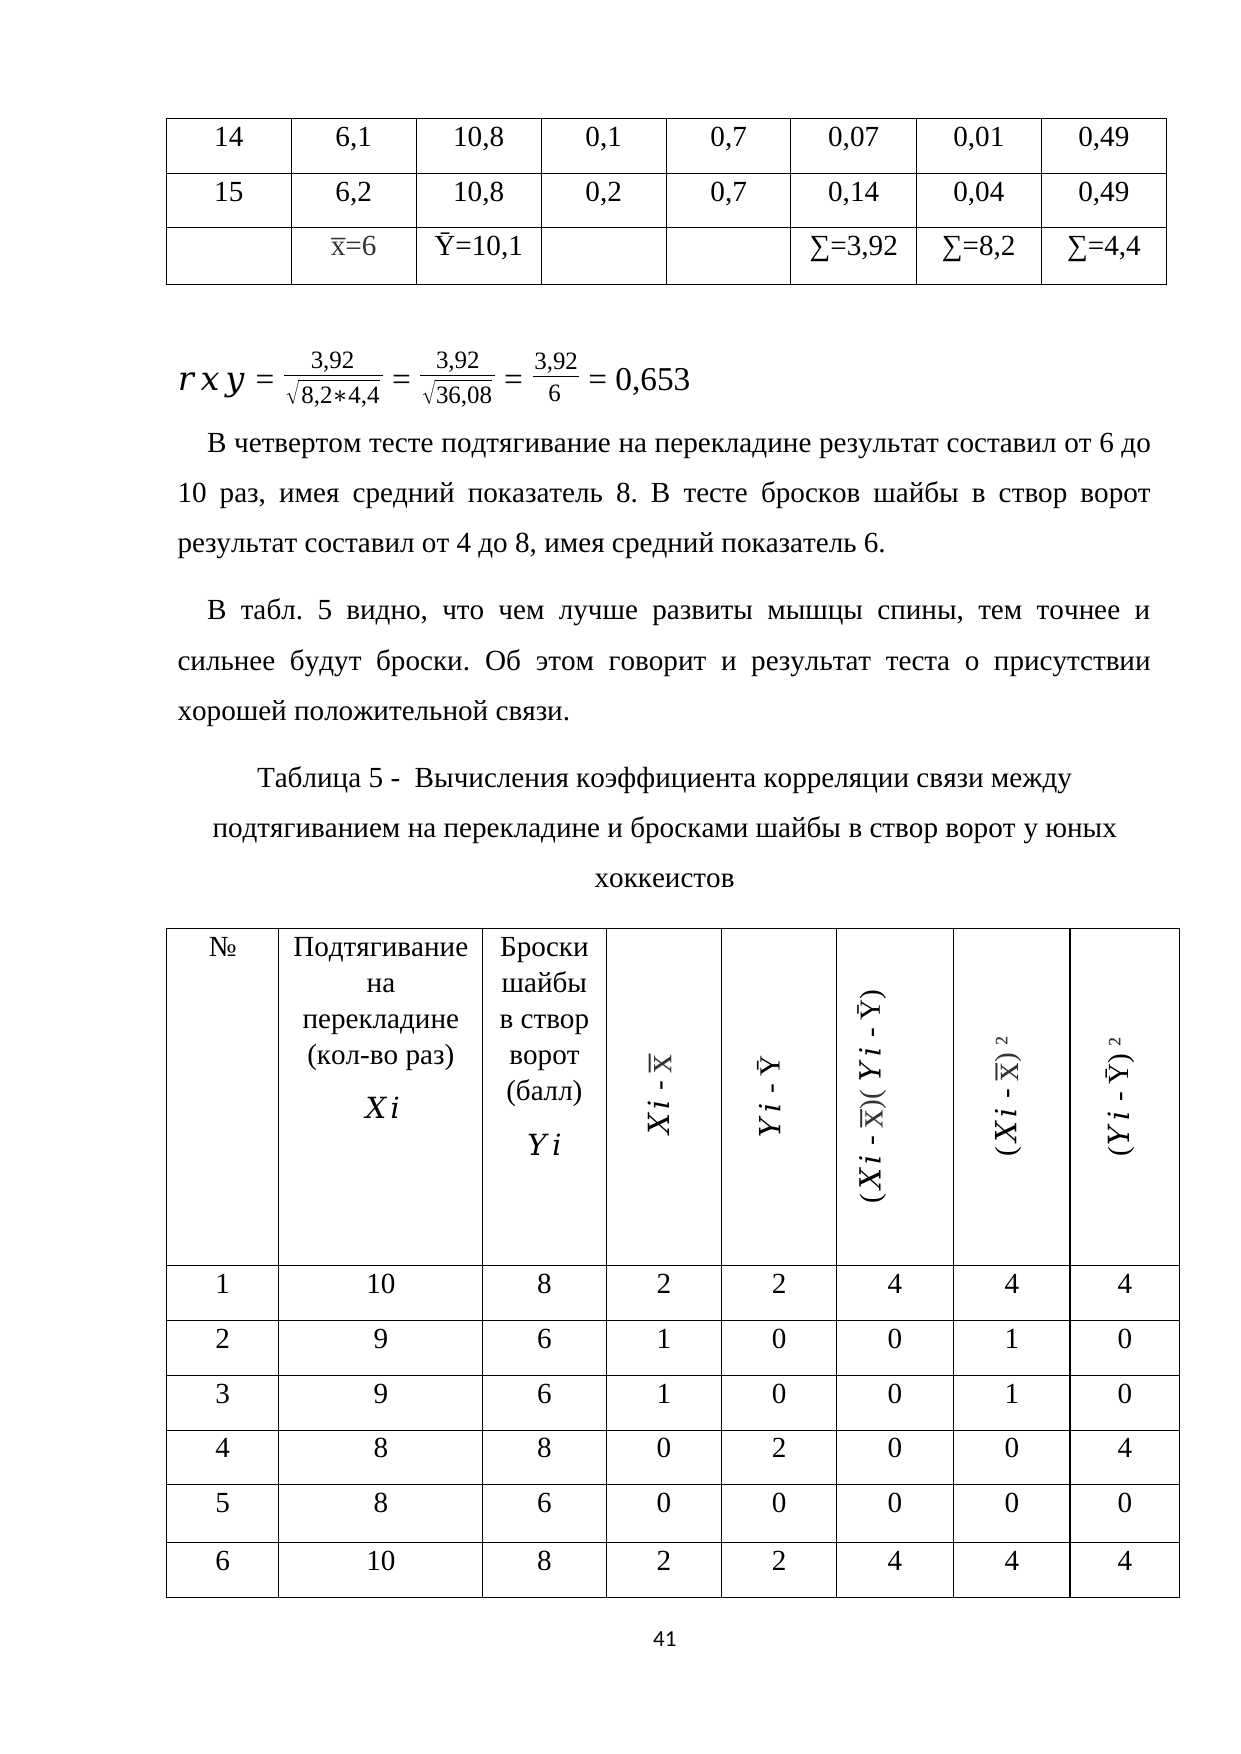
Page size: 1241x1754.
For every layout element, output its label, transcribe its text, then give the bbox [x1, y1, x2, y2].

table_cell 0 [1071, 1321, 1179, 1375]
table_cell 0,1 [542, 119, 666, 173]
table_cell 8 [483, 1543, 606, 1597]
table_cell 0 [837, 1431, 953, 1484]
table_cell 2 [722, 1543, 836, 1597]
table_cell 0 [837, 1485, 953, 1542]
table_cell 0,07 [791, 119, 916, 173]
table_cell 10 [279, 1266, 482, 1320]
table_cell 0,49 [1042, 119, 1166, 173]
table_cell 1 [167, 1266, 278, 1320]
table_cell 1 [607, 1321, 721, 1375]
table_cell 6 [483, 1376, 606, 1429]
table_cell 4 [954, 1266, 1069, 1320]
table_cell x̅=6 [292, 228, 416, 284]
table_header Броски шайбы в створ ворот (балл) 𝑌𝑖 [483, 929, 606, 1265]
table_cell 2 [722, 1266, 836, 1320]
table_header 𝑌𝑖 - Ȳ [722, 929, 836, 1265]
table_cell 10,8 [417, 174, 541, 227]
table_cell 0,49 [1042, 174, 1166, 227]
table_cell 10,8 [417, 119, 541, 173]
table_header 𝑋𝑖 - x̅ [607, 929, 721, 1265]
table_cell 1 [607, 1376, 721, 1429]
table_cell 4 [167, 1431, 278, 1484]
table_cell 4 [837, 1266, 953, 1320]
table_cell 0 [954, 1485, 1069, 1542]
table_cell 0 [607, 1485, 721, 1542]
table_cell 0,14 [791, 174, 916, 227]
table_cell 4 [1071, 1431, 1179, 1484]
table_cell 3 [167, 1376, 278, 1429]
table_cell 4 [1071, 1543, 1179, 1597]
table_cell ∑=8,2 [917, 228, 1041, 284]
table_cell [667, 228, 790, 284]
table_cell 0,01 [917, 119, 1041, 173]
table_cell 9 [279, 1321, 482, 1375]
table_cell [167, 228, 291, 284]
table_cell 0,7 [667, 119, 790, 173]
table_header (𝑌𝑖 - Ȳ) ² [1071, 929, 1179, 1265]
table_cell 0 [1071, 1485, 1179, 1542]
table_cell 15 [167, 174, 291, 227]
table_cell 0,2 [542, 174, 666, 227]
text Таблица 5 - Вычисления коэффициента корреляции связи между подтягиванием на перекладине и бросками шайбы в створ ворот у юных хоккеистов [177, 760, 1152, 894]
table_cell 2 [607, 1266, 721, 1320]
table_cell 2 [167, 1321, 278, 1375]
table_cell 4 [1071, 1266, 1179, 1320]
table_cell 0 [1071, 1376, 1179, 1429]
table_cell 8 [483, 1266, 606, 1320]
table_cell [542, 228, 666, 284]
table_cell 9 [279, 1376, 482, 1429]
table_cell 6,2 [292, 174, 416, 227]
table_cell 14 [167, 119, 291, 173]
table_cell 0 [722, 1321, 836, 1375]
table_cell 8 [279, 1431, 482, 1484]
table_cell 8 [279, 1485, 482, 1542]
table_cell 6 [483, 1485, 606, 1542]
table_cell 10 [279, 1543, 482, 1597]
table_cell 0,04 [917, 174, 1041, 227]
table_cell 0 [722, 1376, 836, 1429]
text 𝑟𝑥𝑦 = = = = 0,653 [177, 347, 1152, 408]
table_cell 4 [837, 1543, 953, 1597]
table_header (𝑋𝑖 - x̅)( 𝑌𝑖 - Ȳ) [837, 929, 953, 1265]
table_cell 0 [954, 1431, 1069, 1484]
table_cell 6 [483, 1321, 606, 1375]
table_cell 2 [722, 1431, 836, 1484]
table_cell 8 [483, 1431, 606, 1484]
table_cell ∑=4,4 [1042, 228, 1166, 284]
table_cell 4 [954, 1543, 1069, 1597]
table_cell 0,7 [667, 174, 790, 227]
table_cell 0 [722, 1485, 836, 1542]
table_cell 5 [167, 1485, 278, 1542]
table_cell 2 [607, 1543, 721, 1597]
text В табл. 5 видно, что чем лучше развиты мышцы спины, тем точнее и сильнее будут броски. Об этом говорит и результат теста о присутствии хорошей положительной связи. [177, 592, 1152, 727]
text В четвертом тесте подтягивание на перекладине результат составил от 6 до 10 раз, имея средний показатель 8. В тесте бросков шайбы в створ ворот результат составил от 4 до 8, имея средний показатель 6. [177, 425, 1152, 559]
table_cell 0 [837, 1321, 953, 1375]
table_header № [167, 929, 278, 1265]
table_cell 0 [837, 1376, 953, 1429]
table_cell 1 [954, 1376, 1069, 1429]
table_cell ∑=3,92 [791, 228, 916, 284]
table_cell 0 [607, 1431, 721, 1484]
table_header (𝑋𝑖 - x̅) ² [954, 929, 1069, 1265]
table_cell 6 [167, 1543, 278, 1597]
table_cell 1 [954, 1321, 1069, 1375]
table_header Подтягивание на перекладине (кол-во раз) 𝑋𝑖 [279, 929, 482, 1265]
table_cell Ȳ=10,1 [417, 228, 541, 284]
table_cell 6,1 [292, 119, 416, 173]
